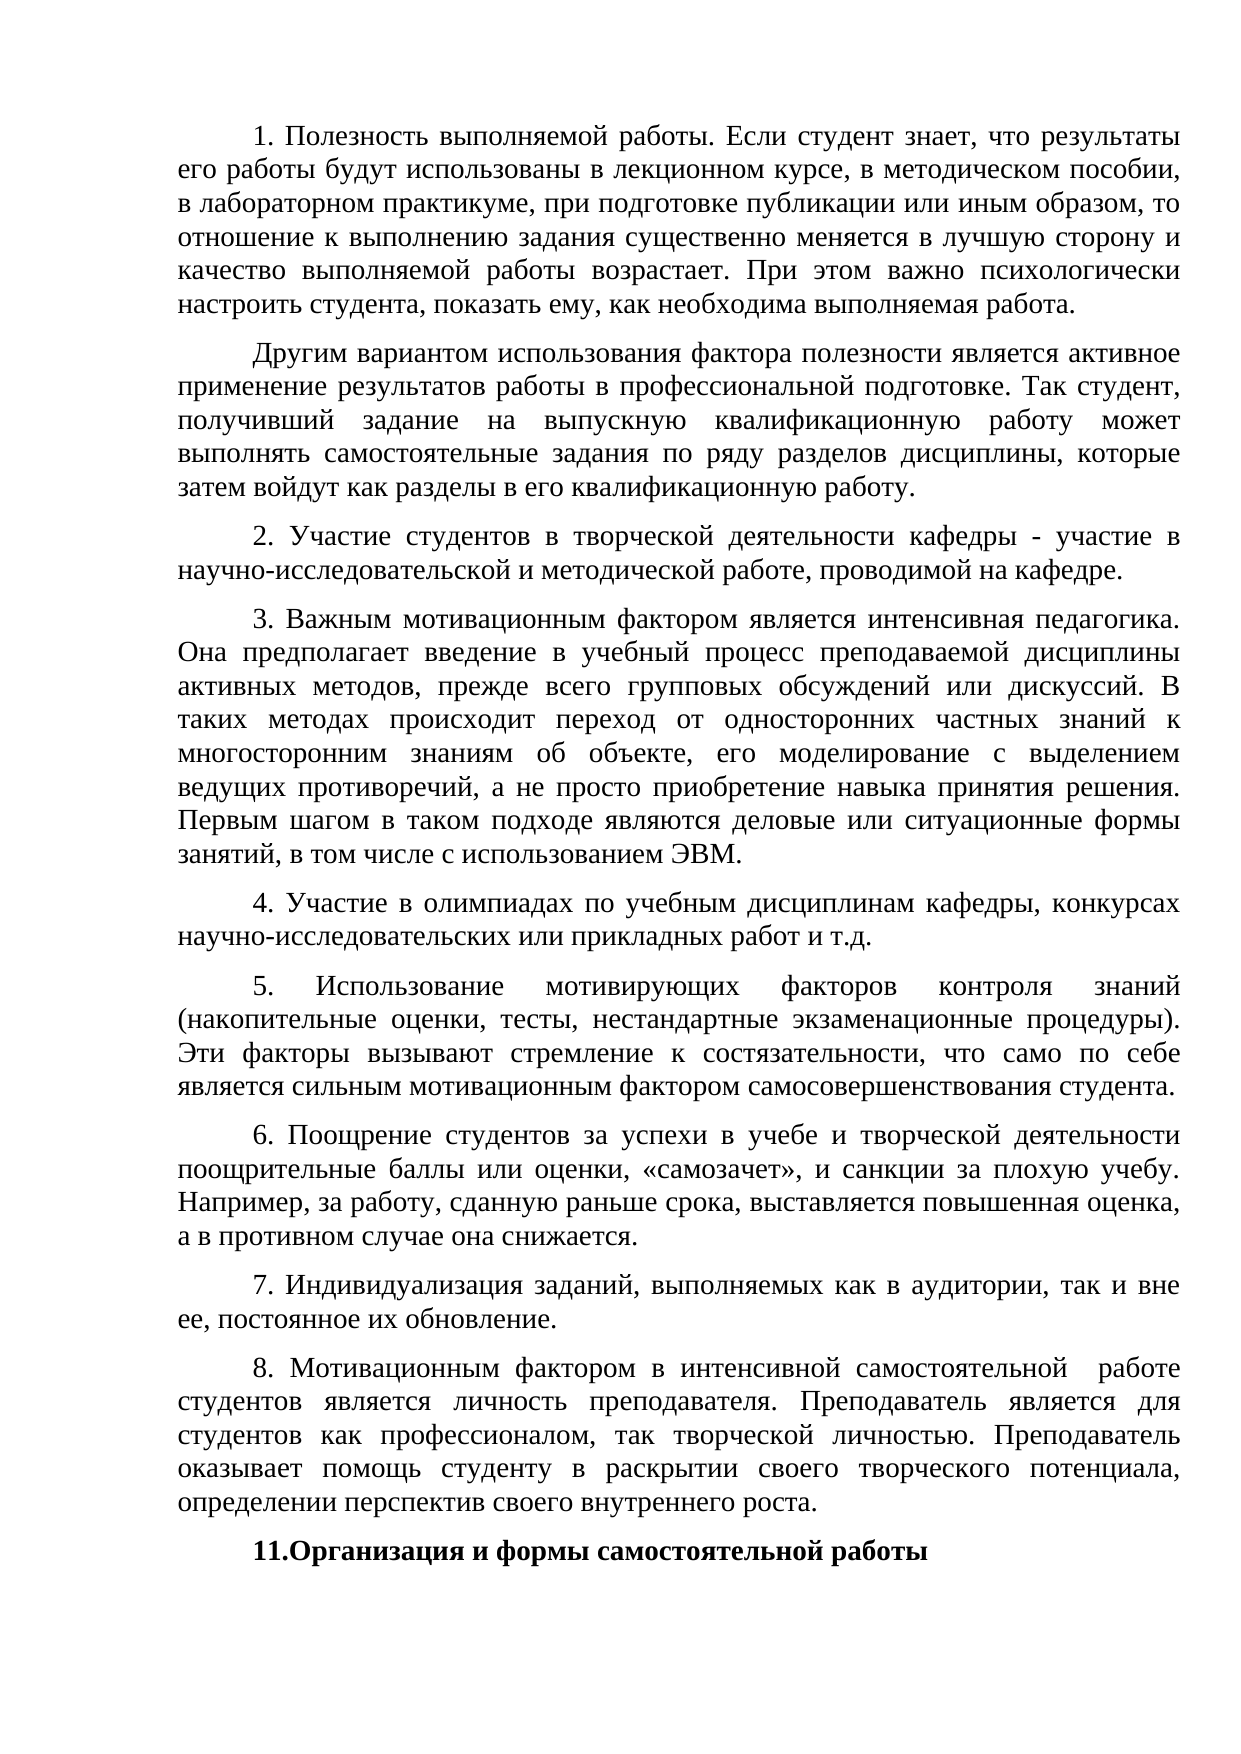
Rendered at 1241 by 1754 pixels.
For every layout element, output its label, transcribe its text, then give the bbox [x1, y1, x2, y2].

text 6. Поощрение студентов за успехи в учебе и творческой деятельности поощрительные баллы или оценки, «самозачет», и санкции за плохую учебу. Например, за работу, сданную раньше срока, выставляется повышенная оценка, а в противном случае она снижается. [177, 1117, 1181, 1252]
text 11.Организация и формы самостоятельной работы [177, 1533, 1181, 1567]
text 5. Использование мотивирующих факторов контроля знаний (накопительные оценки, тесты, нестандартные экзаменационные процедуры). Эти факторы вызывают стремление к состязательности, что само по себе является сильным мотивационным фактором самосовершенствования студента. [177, 968, 1181, 1102]
text 1. Полезность выполняемой работы. Если студент знает, что результаты его работы будут использованы в лекционном курсе, в методическом пособии, в лабораторном практикуме, при подготовке публикации или иным образом, то отношение к выполнению задания существенно меняется в лучшую сторону и качество выполняемой работы возрастает. При этом важно психологически настроить студента, показать ему, как необходима выполняемая работа. [177, 118, 1181, 319]
text 3. Важным мотивационным фактором является интенсивная педагогика. Она предполагает введение в учебный процесс преподаваемой дисциплины активных методов, прежде всего групповых обсуждений или дискуссий. В таких методах происходит переход от односторонних частных знаний к многосторонним знаниям об объекте, его моделирование с выделением ведущих противоречий, а не просто приобретение навыка принятия решения. Первым шагом в таком подходе являются деловые или ситуационные формы занятий, в том числе с использованием ЭВМ. [177, 601, 1181, 869]
text 7. Индивидуализация заданий, выполняемых как в аудитории, так и вне ее, постоянное их обновление. [177, 1267, 1181, 1334]
text 2. Участие студентов в творческой деятельности кафедры - участие в научно-исследовательской и методической работе, проводимой на кафедре. [177, 518, 1181, 585]
text 4. Участие в олимпиадах по учебным дисциплинам кафедры, конкурсах научно-исследовательских или прикладных работ и т.д. [177, 885, 1181, 952]
text 8. Мотивационным фактором в интенсивной самостоятельной работе студентов является личность преподавателя. Преподаватель является для студентов как профессионалом, так творческой личностью. Преподаватель оказывает помощь студенту в раскрытии своего творческого потенциала, определении перспектив своего внутреннего роста. [177, 1350, 1181, 1518]
text Другим вариантом использования фактора полезности является активное применение результатов работы в профессиональной подготовке. Так студент, получивший задание на выпускную квалификационную работу может выполнять самостоятельные задания по ряду разделов дисциплины, которые затем войдут как разделы в его квалификационную работу. [177, 335, 1181, 503]
